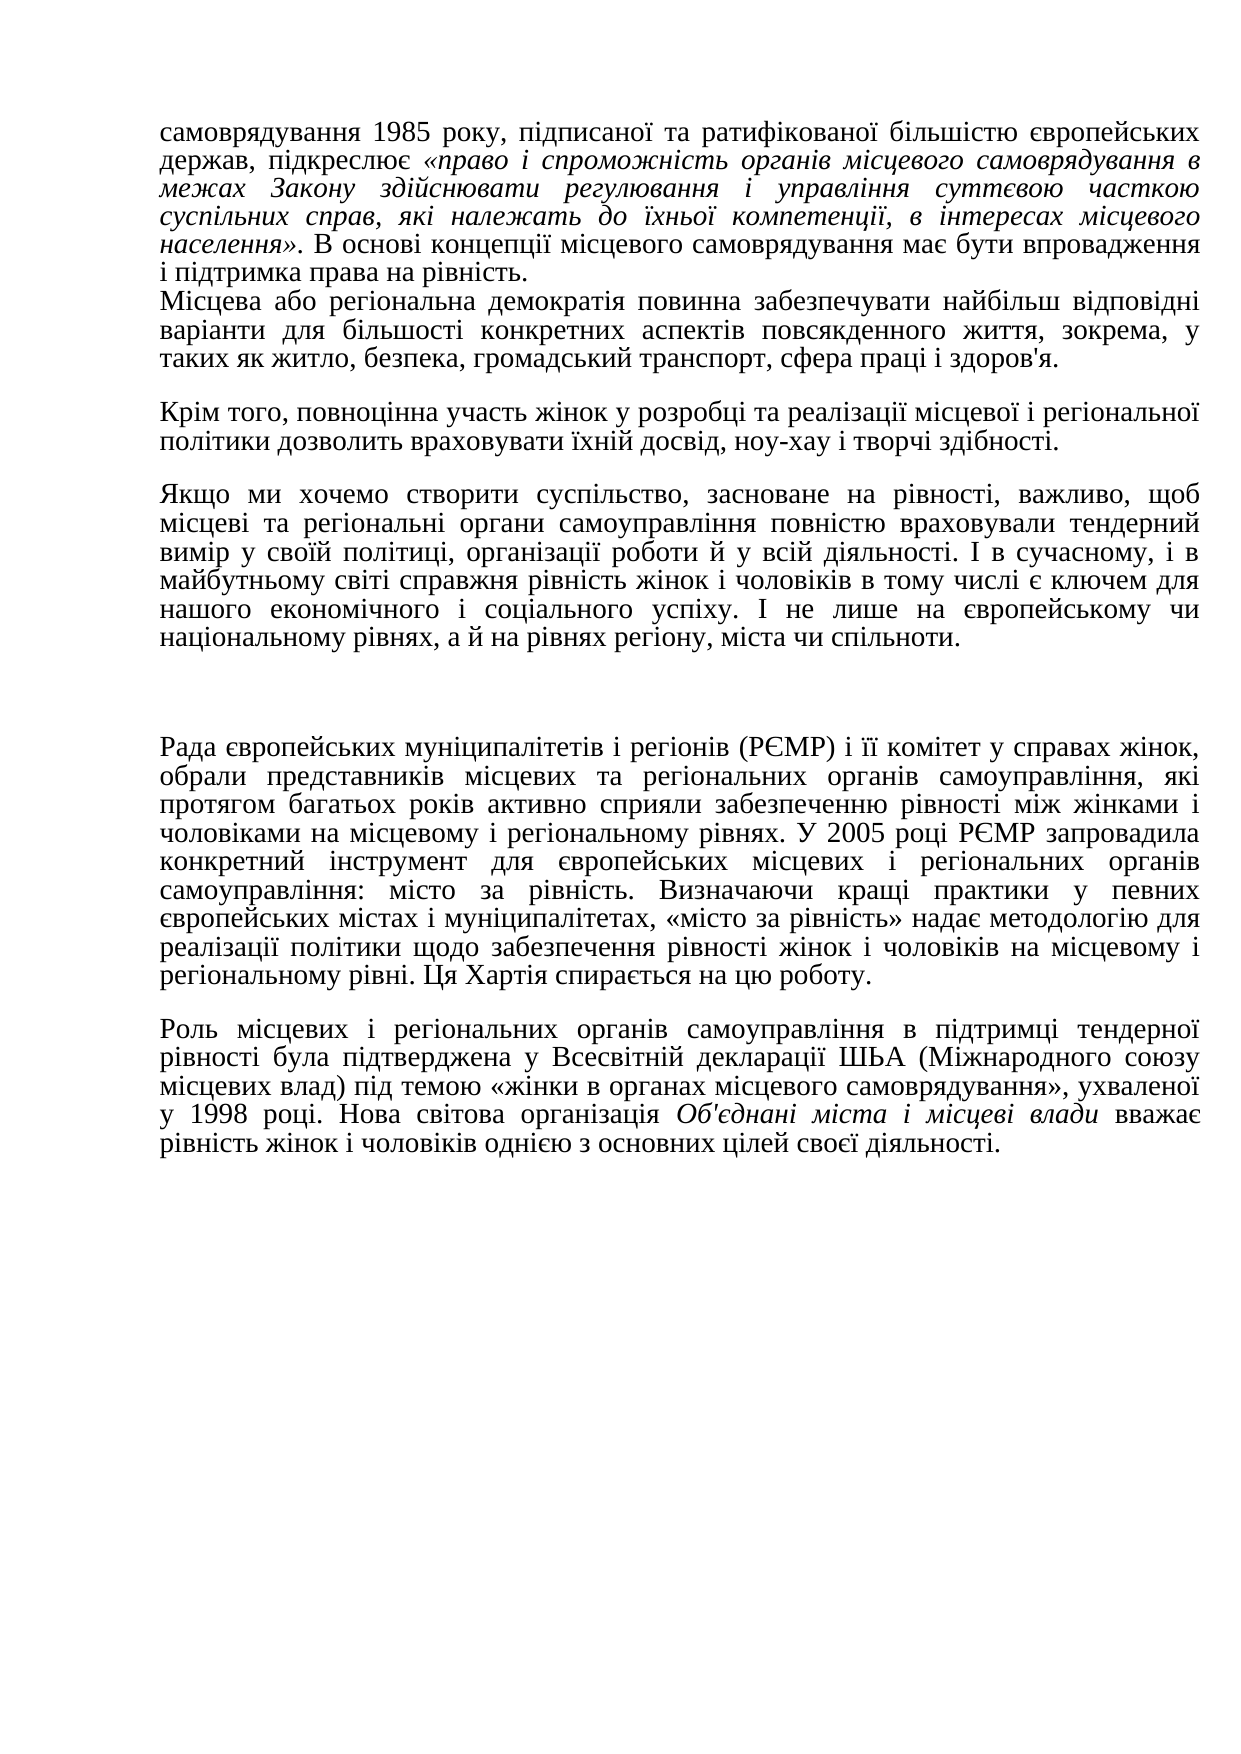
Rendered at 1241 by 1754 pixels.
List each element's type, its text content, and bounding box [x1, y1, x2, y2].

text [159, 118, 1201, 287]
text Рада європейських муніципалітетів і регіонів (РЄМР) і її комітет у справах жінок, обрали представників місцевих та регіональних органів самоуправління, які протягом багатьох років активно сприяли забезпеченню рівності між жінками і чоловіками на місцевому і регіональному рівнях. У 2005 році РЄМР запровадила конкретний інструмент для європейських місцевих і регіональних органів самоуправління: місто за рівність. Визначаючи кращі практики у певних європейських містах і муніципалітетах, «місто за рівність» надає методологію для реалізації політики щодо забезпечення рівності жінок і чоловіків на місцевому і регіональному рівні. Ця Хартія спирається на цю роботу. [159, 734, 1201, 991]
text Роль місцевих і регіональних органів самоуправління в підтримці тендерної рівності була підтверджена у Всесвітній декларації ШЬА (Міжнародного союзу місцевих влад) під темою «жінки в органах місцевого самоврядування», ухваленої у 1998 році. Нова світова організація Об'єднані міста і місцеві влади вважає рівність жінок і чоловіків однією з основних цілей своєї діяльності. [159, 1016, 1201, 1158]
text Крім того, повноцінна участь жінок у розробці та реалізації місцевої і регіональної політики дозволить враховувати їхній досвід, ноу-хау і творчі здібності. [159, 399, 1201, 456]
text Місцева або регіональна демократія повинна забезпечувати найбільш відповідні варіанти для більшості конкретних аспектів повсякденного життя, зокрема, у таких як житло, безпека, громадський транспорт, сфера праці і здоров'я. [159, 287, 1201, 374]
text Якщо ми хочемо створити суспільство, засноване на рівності, важливо, щоб місцеві та регіональні органи самоуправління повністю враховували тендерний вимір у своїй політиці, організації роботи й у всій діяльності. І в сучасному, і в майбутньому світі справжня рівність жінок і чоловіків в тому числі є ключем для нашого економічного і соціального успіху. І не лише на європейському чи національному рівнях, а й на рівнях регіону, міста чи спільноти. [159, 481, 1201, 652]
